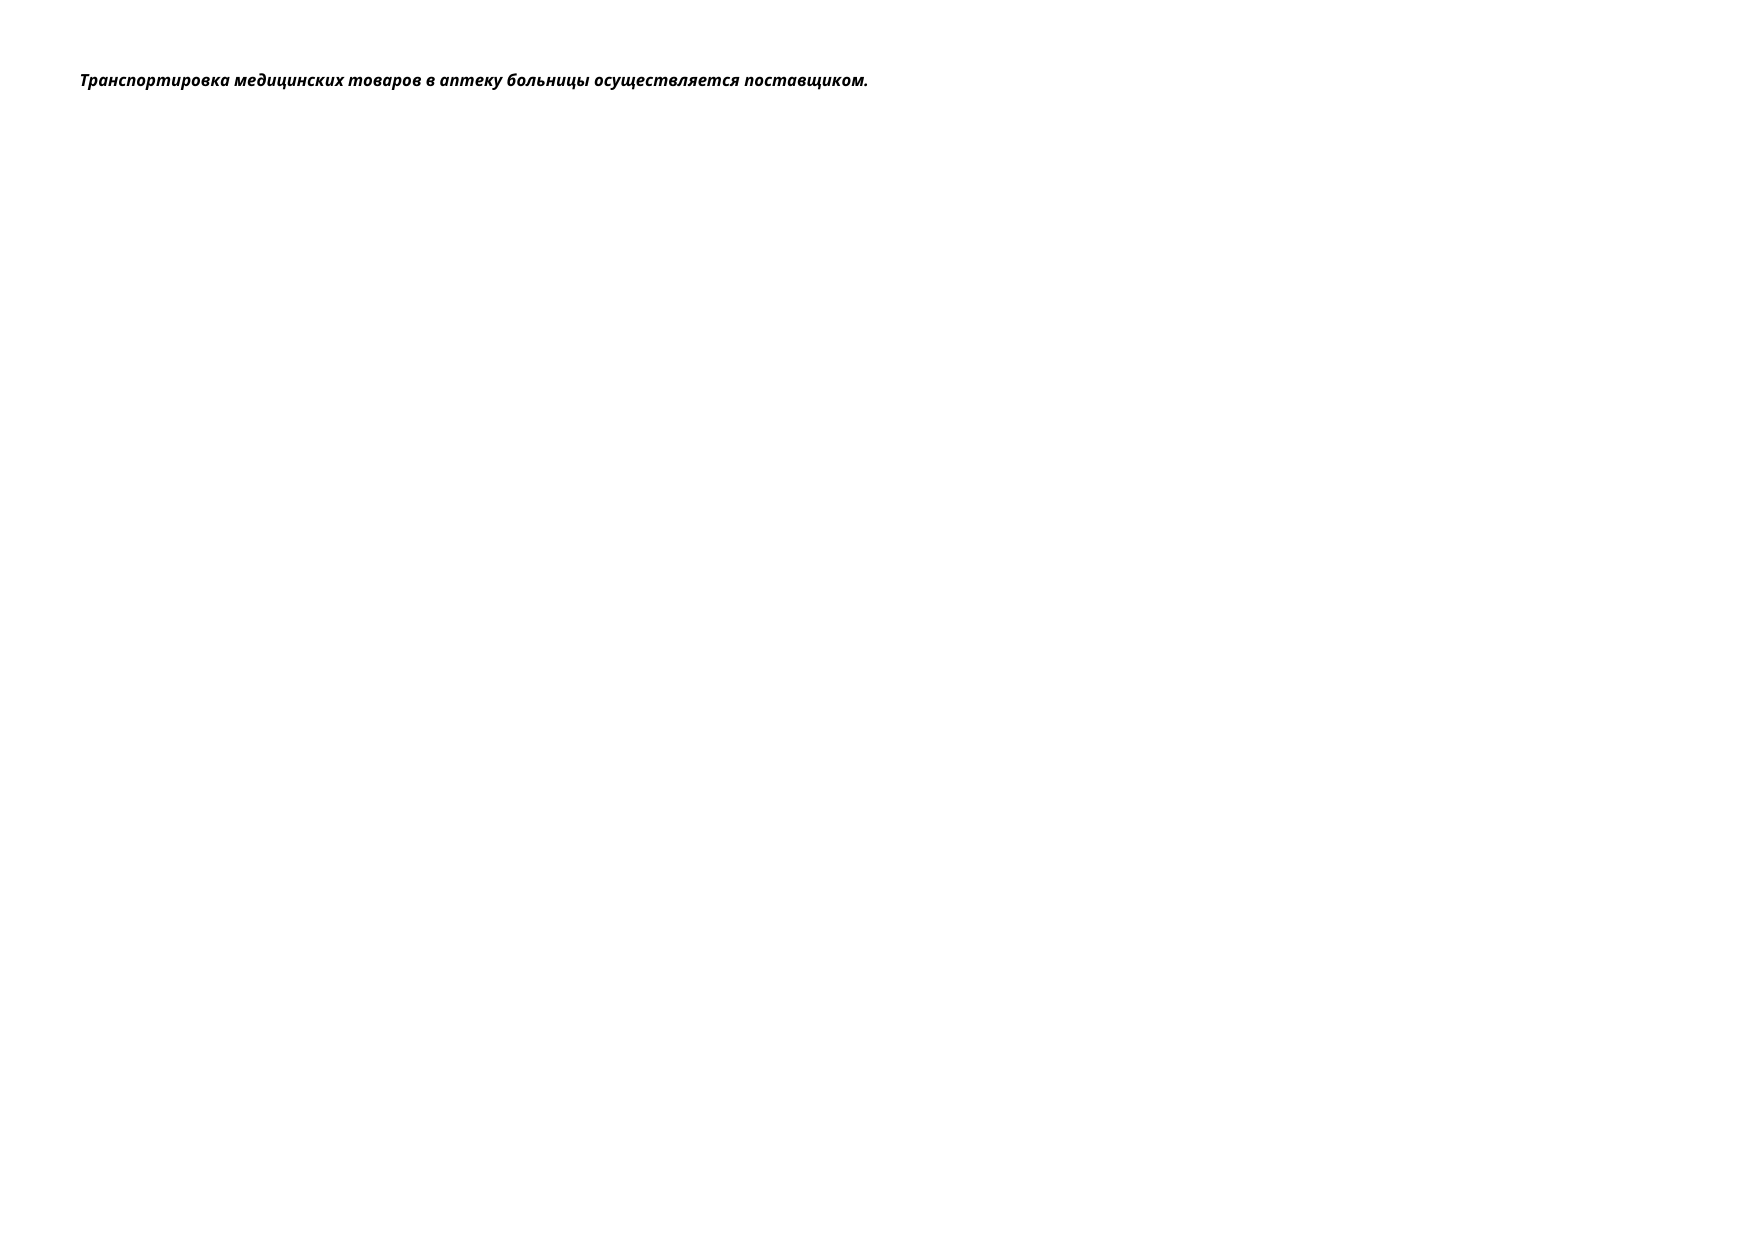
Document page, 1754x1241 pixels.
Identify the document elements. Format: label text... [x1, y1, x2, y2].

text Транспортировка медицинских товаров в аптеку больницы осуществляется поставщиком. [75, 69, 1698, 92]
